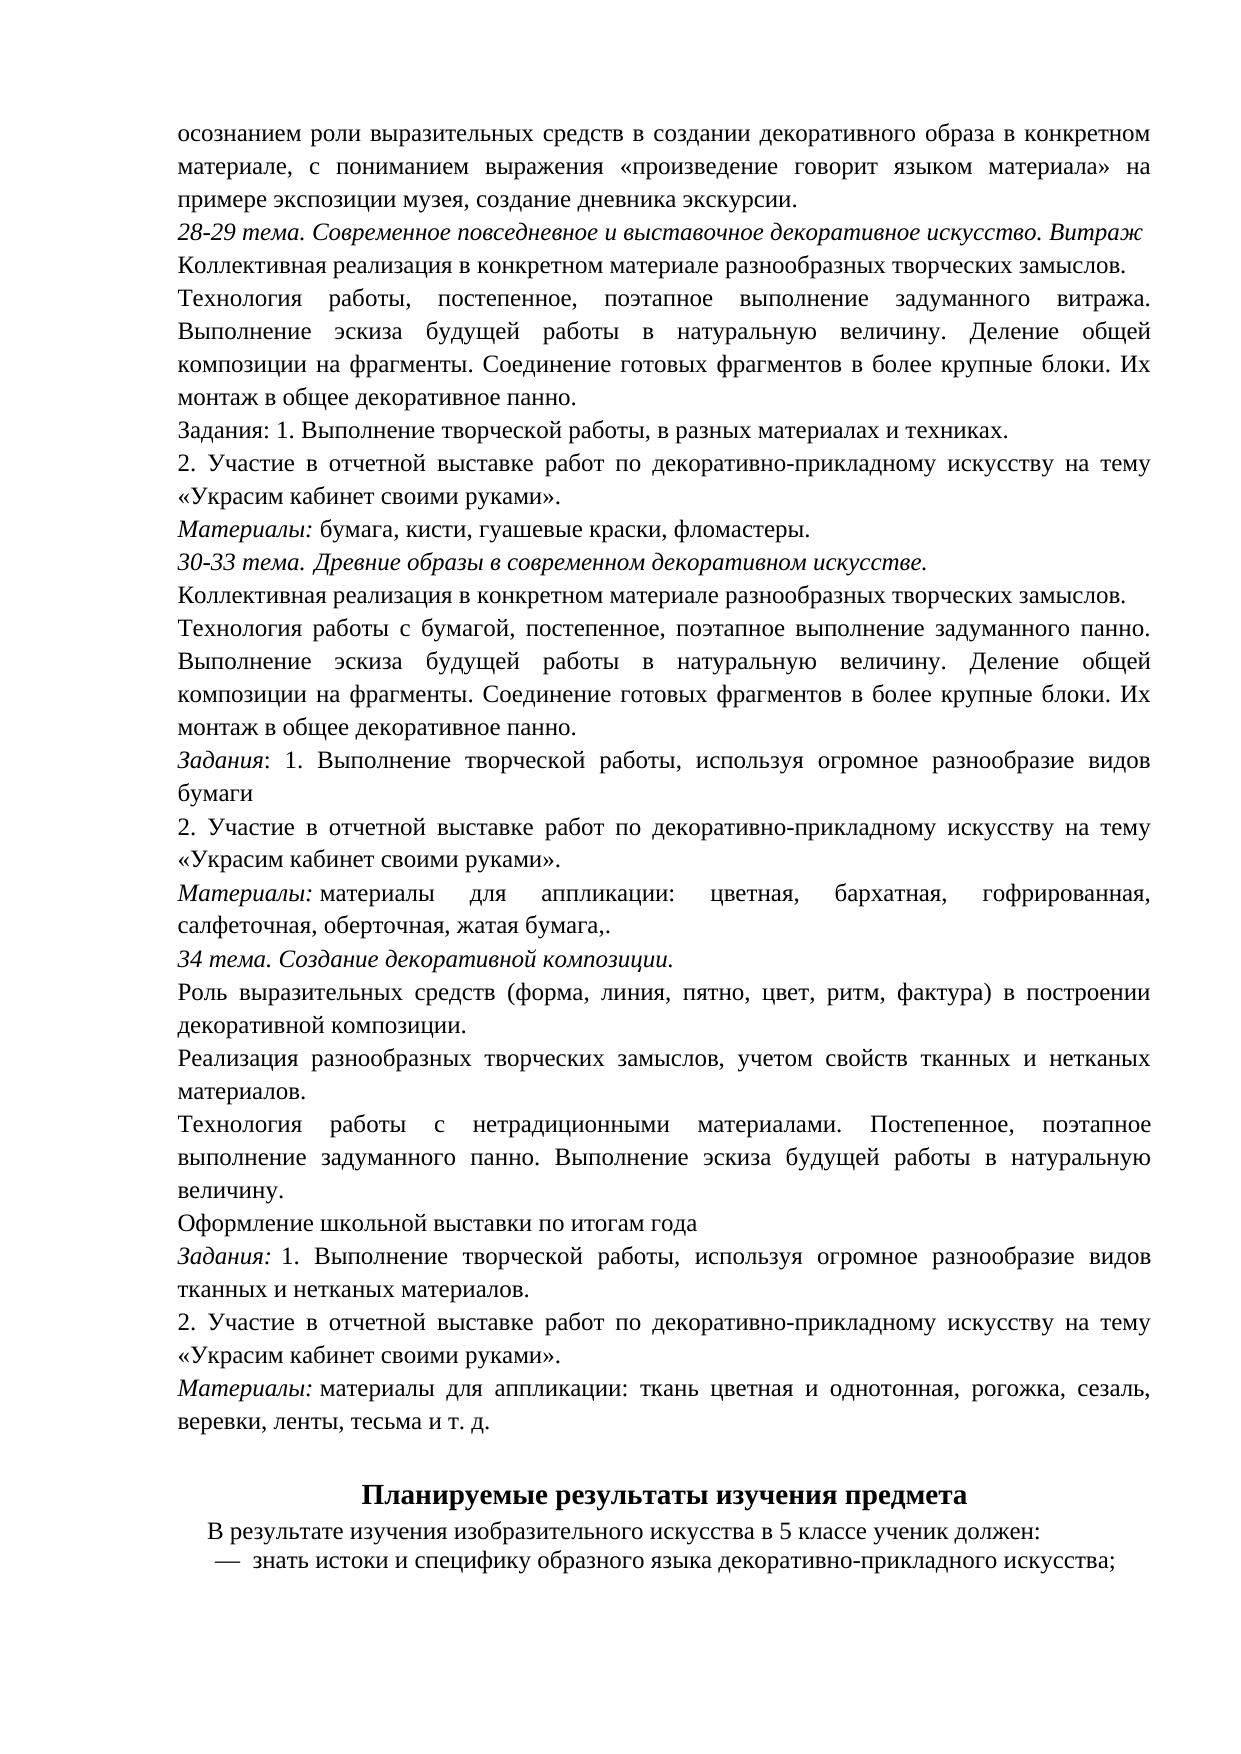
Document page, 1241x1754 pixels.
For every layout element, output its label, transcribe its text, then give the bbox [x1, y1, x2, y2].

text Материалы: материалы для аппликации: цветная, бархатная, гофрированная, салфеточная, оберточная, жатая бумага,. [177, 878, 1152, 939]
text Роль выразительных средств (форма, линия, пятно, цвет, ритм, фактура) в построении декоративной композиции. [177, 977, 1152, 1038]
text Задания: 1. Выполнение творческой работы, в разных материалах и техниках. [177, 415, 1152, 444]
text Материалы: бумага, кисти, гуашевые краски, фломастеры. [177, 514, 1152, 543]
text Коллективная реализация в конкретном материале разнообразных творческих замыслов. [177, 250, 1152, 279]
text 30-33 тема. Древние образы в современном декоративном искусстве. [177, 547, 1152, 576]
text Оформление школьной выставки по итогам года [177, 1208, 1152, 1237]
text 2. Участие в отчетной выставке работ по декоративно-прикладному искусству на тему «Украсим кабинет своими руками». [177, 1307, 1152, 1369]
text Задания: 1. Выполнение творческой работы, используя огромное разнообразие видов тканных и нетканых материалов. [177, 1241, 1152, 1303]
text Реализация разнообразных творческих замыслов, учетом свойств тканных и нетканых материалов. [177, 1043, 1152, 1104]
text Технология работы с нетрадиционными материалами. Постепенное, поэтапное выполнение задуманного панно. Выполнение эскиза будущей работы в натуральную величину. [177, 1109, 1152, 1203]
text Материалы: материалы для аппликации: ткань цветная и однотонная, рогожка, сезаль, веревки, ленты, тесьма и т. д. [177, 1373, 1152, 1435]
text Планируемые результаты изучения предмета [177, 1477, 1152, 1511]
text Коллективная реализация в конкретном материале разнообразных творческих замыслов. [177, 580, 1152, 609]
list знать истоки и специфику образного языка декоративно-прикладного искусства; [215, 1545, 1152, 1573]
text В результате изучения изобразительного искусства в 5 классе ученик должен: [177, 1516, 1152, 1545]
text Технология работы с бумагой, постепенное, поэтапное выполнение задуманного панно. Выполнение эскиза будущей работы в натуральную величину. Деление общей композиции на фрагменты. Соединение готовых фрагментов в более крупные блоки. Их монтаж в общее декоративное панно. [177, 613, 1152, 741]
text 2. Участие в отчетной выставке работ по декоративно-прикладному искусству на тему «Украсим кабинет своими руками». [177, 448, 1152, 510]
text 34 тема. Создание декоративной композиции. [177, 944, 1152, 972]
text Технология работы, постепенное, поэтапное выполнение задуманного витража. Выполнение эскиза будущей работы в натуральную величину. Деление общей композиции на фрагменты. Соединение готовых фрагментов в более крупные блоки. Их монтаж в общее декоративное панно. [177, 283, 1152, 411]
text 2. Участие в отчетной выставке работ по декоративно-прикладному искусству на тему «Украсим кабинет своими руками». [177, 812, 1152, 873]
text 28-29 тема. Современное повседневное и выставочное декоративное искусство. Витраж [177, 217, 1152, 246]
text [177, 118, 1152, 213]
text Задания: 1. Выполнение творческой работы, используя огромное разнообразие видов бумаги [177, 746, 1152, 807]
